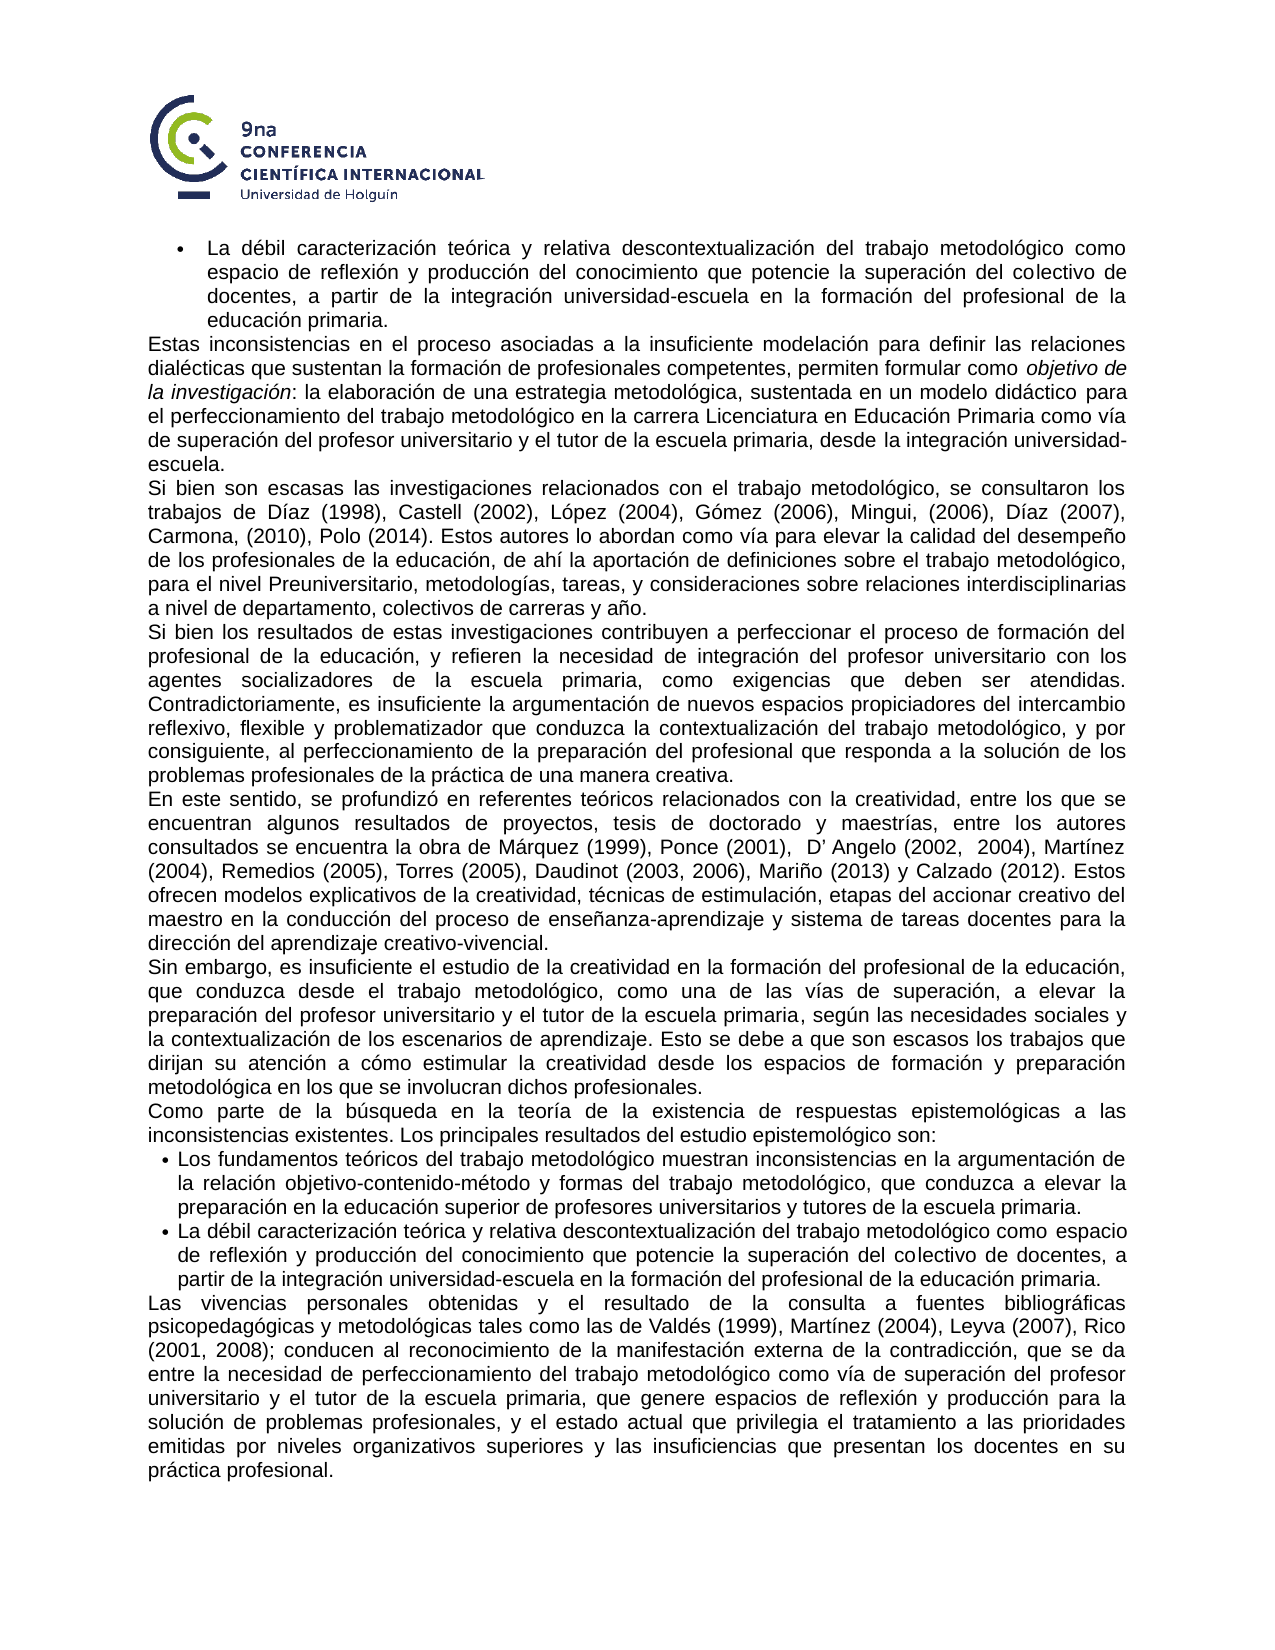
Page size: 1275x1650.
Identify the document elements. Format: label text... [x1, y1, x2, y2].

text Estas inconsistencias en el proceso asociadas a la insuficiente modelación para definir las relaciones dialécticas que sustentan la formación de profesionales competentes, permiten formular como objetivo de la investigación: la elaboración de una estrategia metodológica, sustentada en un modelo didáctico para el perfeccionamiento del trabajo metodológico en la carrera Licenciatura en Educación Primaria como vía de superación del profesor universitario y el tutor de la escuela primaria, desde la integración universidad-escuela. [148, 332, 1127, 476]
picture [144, 86, 486, 206]
text Como parte de la búsqueda en la teoría de la existencia de respuestas epistemológicas a las inconsistencias existentes. Los principales resultados del estudio epistemológico son: [148, 1099, 1127, 1147]
text Las vivencias personales obtenidas y el resultado de la consulta a fuentes bibliográficas psicopedagógicas y metodológicas tales como las de Valdés (1999), Martínez (2004), Leyva (2007), Rico (2001, 2008); conducen al reconocimiento de la manifestación externa de la contradicción, que se da entre la necesidad de perfeccionamiento del trabajo metodológico como vía de superación del profesor universitario y el tutor de la escuela primaria, que genere espacios de reflexión y producción para la solución de problemas profesionales, y el estado actual que privilegia el tratamiento a las prioridades emitidas por niveles organizativos superiores y las insuficiencias que presentan los docentes en su práctica profesional. [148, 1290, 1127, 1482]
list La débil caracterización teórica y relativa descontextualización del trabajo metodológico como espacio de reflexión y producción del conocimiento que potencie la superación del colectivo de docentes, a partir de la integración universidad-escuela en la formación del profesional de la educación primaria. [177, 236, 1127, 332]
text Si bien son escasas las investigaciones relacionados con el trabajo metodológico, se consultaron los trabajos de Díaz (1998), Castell (2002), López (2004), Gómez (2006), Mingui, (2006), Díaz (2007), Carmona, (2010), Polo (2014). Estos autores lo abordan como vía para elevar la calidad del desempeño de los profesionales de la educación, de ahí la aportación de definiciones sobre el trabajo metodológico, para el nivel Preuniversitario, metodologías, tareas, y consideraciones sobre relaciones interdisciplinarias a nivel de departamento, colectivos de carreras y año. [148, 476, 1127, 619]
text Si bien los resultados de estas investigaciones contribuyen a perfeccionar el proceso de formación del profesional de la educación, y refieren la necesidad de integración del profesor universitario con los agentes socializadores de la escuela primaria, como exigencias que deben ser atendidas. Contradictoriamente, es insuficiente la argumentación de nuevos espacios propiciadores del intercambio reflexivo, flexible y problematizador que conduzca la contextualización del trabajo metodológico, y por consiguiente, al perfeccionamiento de la preparación del profesional que responda a la solución de los problemas profesionales de la práctica de una manera creativa. [148, 619, 1127, 787]
list Los fundamentos teóricos del trabajo metodológico muestran inconsistencias en la argumentación de la relación objetivo-contenido-método y formas del trabajo metodológico, que conduzca a elevar la preparación en la educación superior de profesores universitarios y tutores de la escuela primaria. [162, 1147, 1127, 1218]
text Sin embargo, es insuficiente el estudio de la creatividad en la formación del profesional de la educación, que conduzca desde el trabajo metodológico, como una de las vías de superación, a elevar la preparación del profesor universitario y el tutor de la escuela primaria, según las necesidades sociales y la contextualización de los escenarios de aprendizaje. Esto se debe a que son escasos los trabajos que dirijan su atención a cómo estimular la creatividad desde los espacios de formación y preparación metodológica en los que se involucran dichos profesionales. [148, 955, 1127, 1099]
text En este sentido, se profundizó en referentes teóricos relacionados con la creatividad, entre los que se encuentran algunos resultados de proyectos, tesis de doctorado y maestrías, entre los autores consultados se encuentra la obra de Márquez (1999), Ponce (2001), D’ Angelo (2002, 2004), Martínez (2004), Remedios (2005), Torres (2005), Daudinot (2003, 2006), Mariño (2013) y Calzado (2012). Estos ofrecen modelos explicativos de la creatividad, técnicas de estimulación, etapas del accionar creativo del maestro en la conducción del proceso de enseñanza-aprendizaje y sistema de tareas docentes para la dirección del aprendizaje creativo-vivencial. [148, 787, 1127, 955]
list La débil caracterización teórica y relativa descontextualización del trabajo metodológico como espacio de reflexión y producción del conocimiento que potencie la superación del colectivo de docentes, a partir de la integración universidad-escuela en la formación del profesional de la educación primaria. [162, 1218, 1127, 1290]
